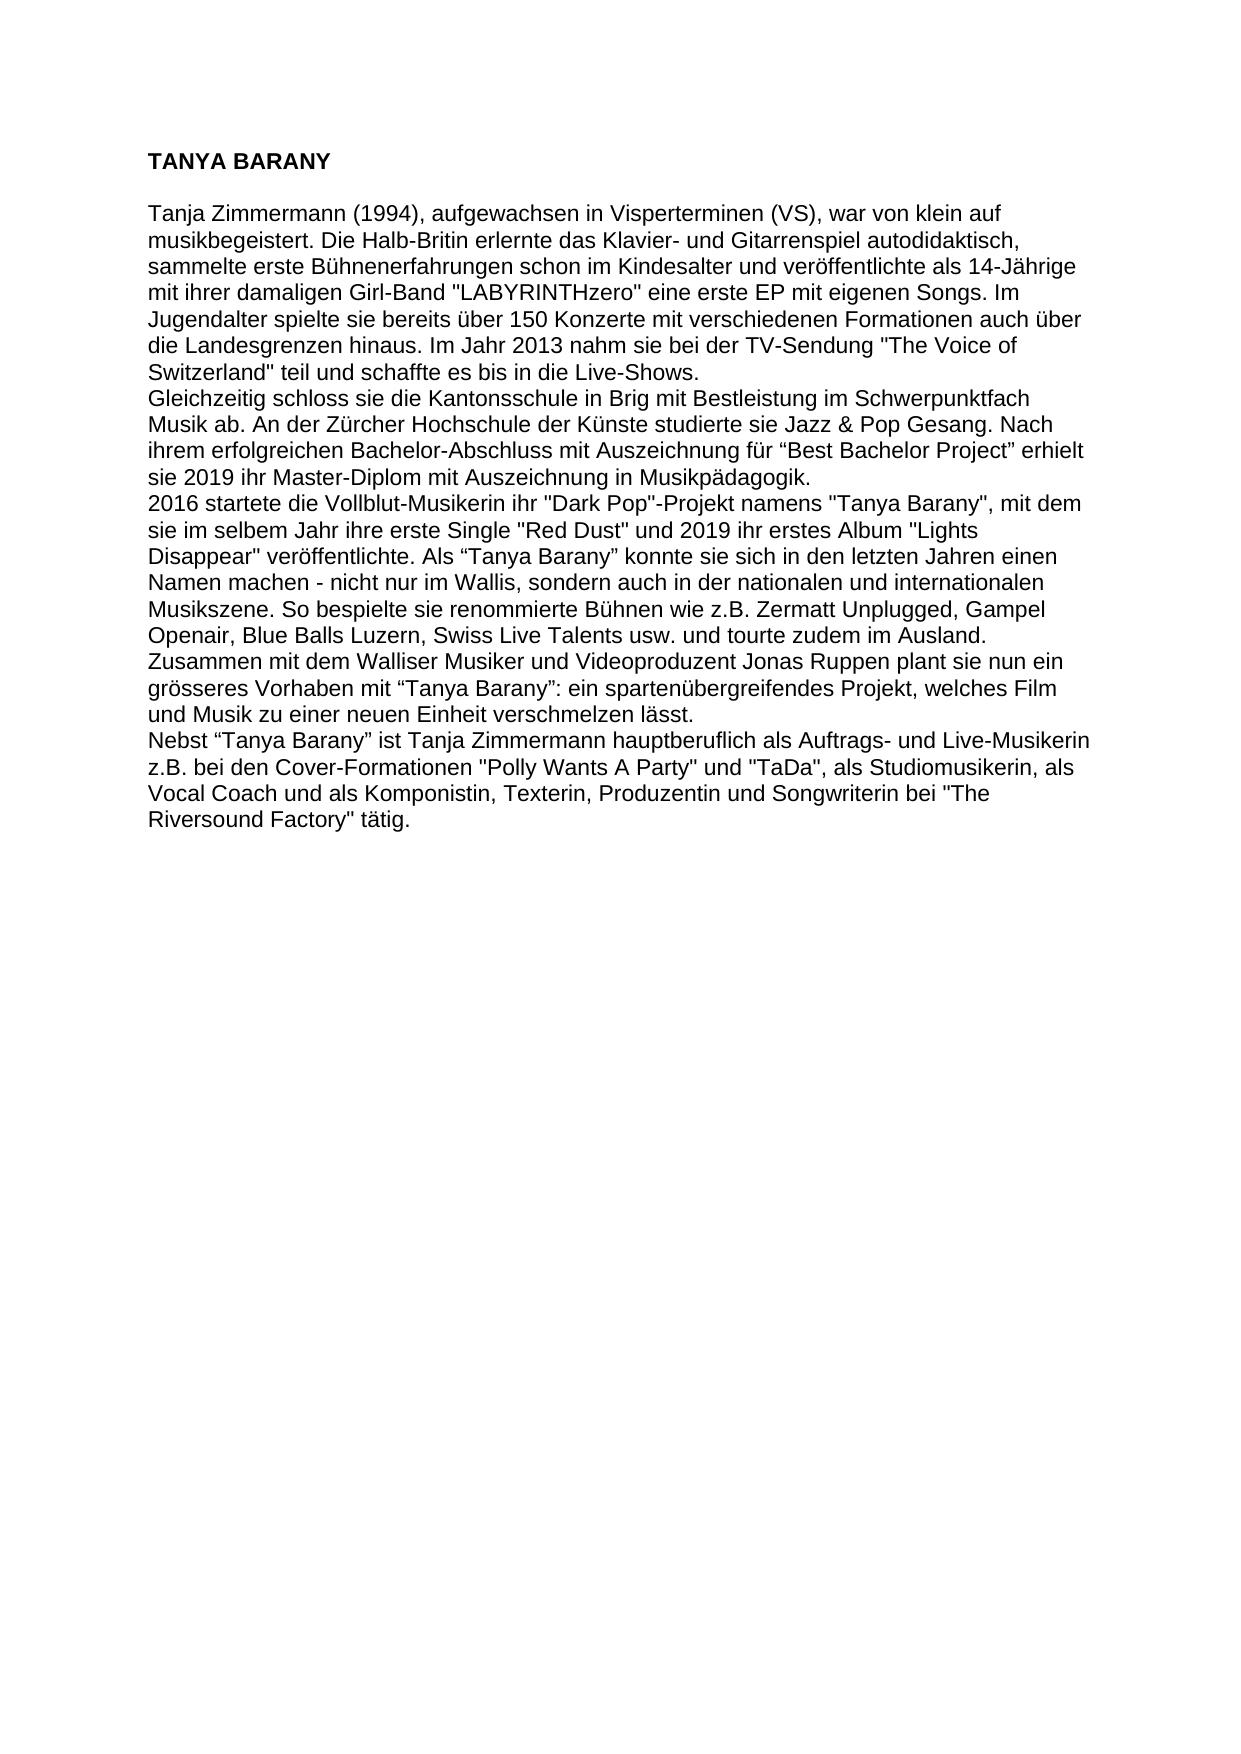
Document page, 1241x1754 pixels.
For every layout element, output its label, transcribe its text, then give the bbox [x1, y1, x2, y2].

text Gleichzeitig schloss sie die Kantonsschule in Brig mit Bestleistung im Schwerpunktfach Musik ab. An der Zürcher Hochschule der Künste studierte sie Jazz & Pop Gesang. Nach ihrem erfolgreichen Bachelor-Abschluss mit Auszeichnung für “Best Bachelor Project” erhielt sie 2019 ihr Master-Diplom mit Auszeichnung in Musikpädagogik. 2016 startete die Vollblut-Musikerin ihr "Dark Pop"-Projekt namens "Tanya Barany", mit dem sie im selbem Jahr ihre erste Single "Red Dust" und 2019 ihr erstes Album "Lights Disappear" veröffentlichte. Als “Tanya Barany” konnte sie sich in den letzten Jahren einen Namen machen - nicht nur im Wallis, sondern auch in der nationalen und internationalen Musikszene. So bespielte sie renommierte Bühnen wie z.B. Zermatt Unplugged, Gampel Openair, Blue Balls Luzern, Swiss Live Talents usw. und tourte zudem im Ausland. Zusammen mit dem Walliser Musiker und Videoproduzent Jonas Ruppen plant sie nun ein grösseres Vorhaben mit “Tanya Barany”: ein spartenübergreifendes Projekt, welches Film und Musik zu einer neuen Einheit verschmelzen lässt. Nebst “Tanya Barany” ist Tanja Zimmermann hauptberuflich als Auftrags- und Live-Musikerin z.B. bei den Cover-Formationen "Polly Wants A Party" und "TaDa", als Studiomusikerin, als Vocal Coach und als Komponistin, Texterin, Produzentin und Songwriterin bei "The Riversound Factory" tätig. [148, 385, 1093, 833]
text Tanja Zimmermann (1994), aufgewachsen in Visperterminen (VS), war von klein auf musikbegeistert. Die Halb-Britin erlernte das Klavier- und Gitarrenspiel autodidaktisch, sammelte erste Bühnenerfahrungen schon im Kindesalter und veröffentlichte als 14-Jährige mit ihrer damaligen Girl-Band "LABYRINTHzero" eine erste EP mit eigenen Songs. Im Jugendalter spielte sie bereits über 150 Konzerte mit verschiedenen Formationen auch über die Landesgrenzen hinaus. Im Jahr 2013 nahm sie bei der TV-Sendung "The Voice of Switzerland" teil und schaffte es bis in die Live-Shows. [148, 200, 1093, 385]
text TANYA BARANY [148, 148, 1093, 174]
